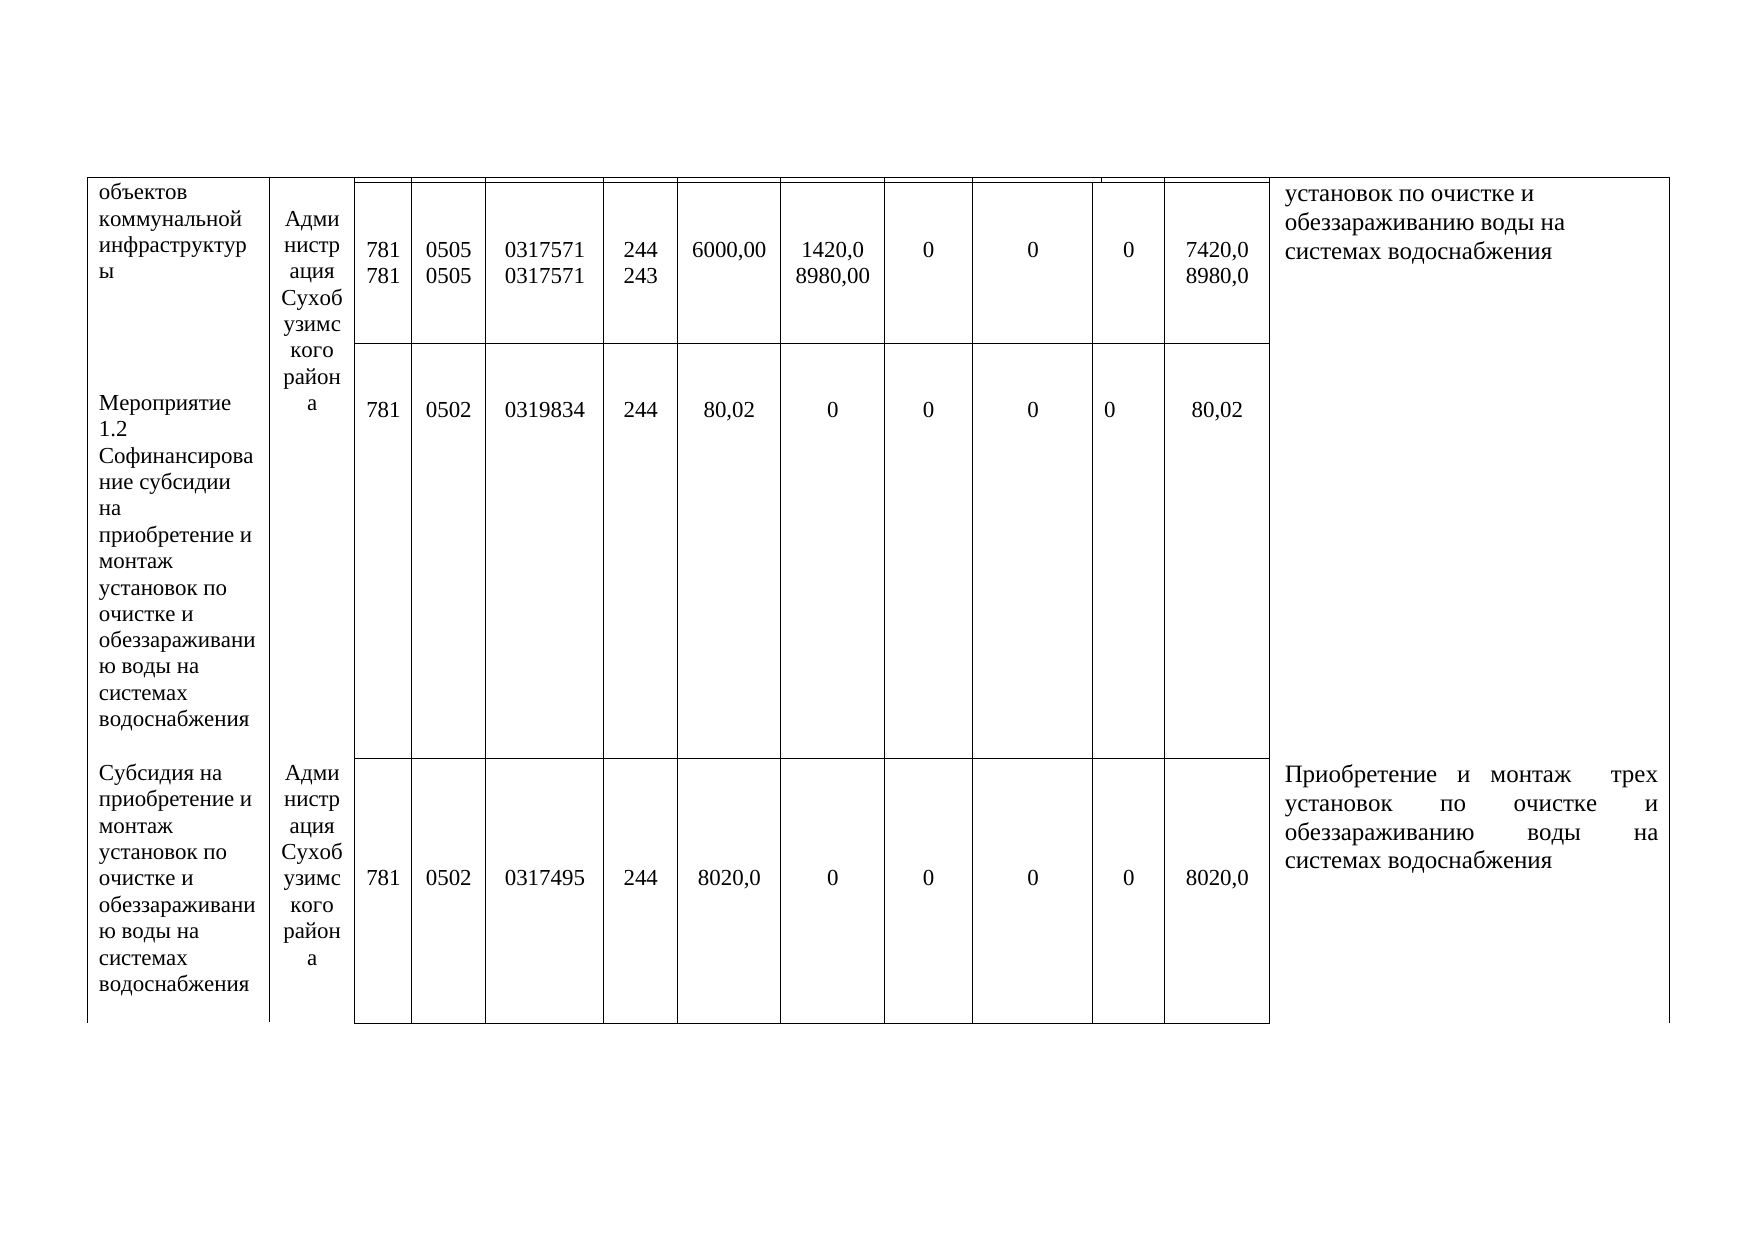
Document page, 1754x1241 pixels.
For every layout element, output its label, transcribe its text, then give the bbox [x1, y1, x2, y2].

table_cell 0 [885, 344, 972, 758]
table_cell 0 [781, 344, 884, 758]
table_cell 0502 [412, 344, 485, 758]
table_cell 244 243 [604, 183, 677, 343]
table_cell 0 [973, 183, 1092, 343]
table_cell 781 [355, 344, 411, 758]
table_cell 244 [604, 344, 677, 758]
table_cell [269, 758, 354, 1023]
table_cell 8020,0 [1165, 759, 1269, 1023]
table_cell 0 [781, 759, 884, 1023]
table_cell 80,02 [678, 344, 780, 758]
table_cell 7420,0 8980,0 [1165, 183, 1269, 343]
table_cell 0 [1093, 183, 1164, 343]
table_cell Приобретение и монтаж трех установок по очистке и обеззараживанию воды на системах водоснабжения [1270, 758, 1669, 1023]
table_cell 0 [885, 759, 972, 1023]
table_cell 0 [1093, 759, 1164, 1023]
table_cell 0 [885, 183, 972, 343]
table_cell 0319834 [486, 344, 603, 758]
table_cell 0502 [412, 759, 485, 1023]
table_cell 6000,00 [678, 183, 780, 343]
table_cell 781 781 [355, 183, 411, 343]
table_cell 0 [1093, 344, 1164, 758]
table_cell 80,02 [1165, 344, 1269, 758]
table_cell 781 [355, 759, 411, 1023]
table_cell 0317571 0317571 [486, 183, 603, 343]
table_cell 0317495 [486, 759, 603, 1023]
table_cell 8020,0 [678, 759, 780, 1023]
table_cell 244 [604, 759, 677, 1023]
table_cell 1420,0 8980,00 [781, 183, 884, 343]
table_cell 0 [973, 344, 1092, 758]
table_cell 0 [973, 759, 1092, 1023]
table_cell Субсидия на приобретение и монтаж установок по очистке и обеззараживанию воды на системах водоснабжения [88, 758, 269, 1023]
table_cell 0505 0505 [412, 183, 485, 343]
